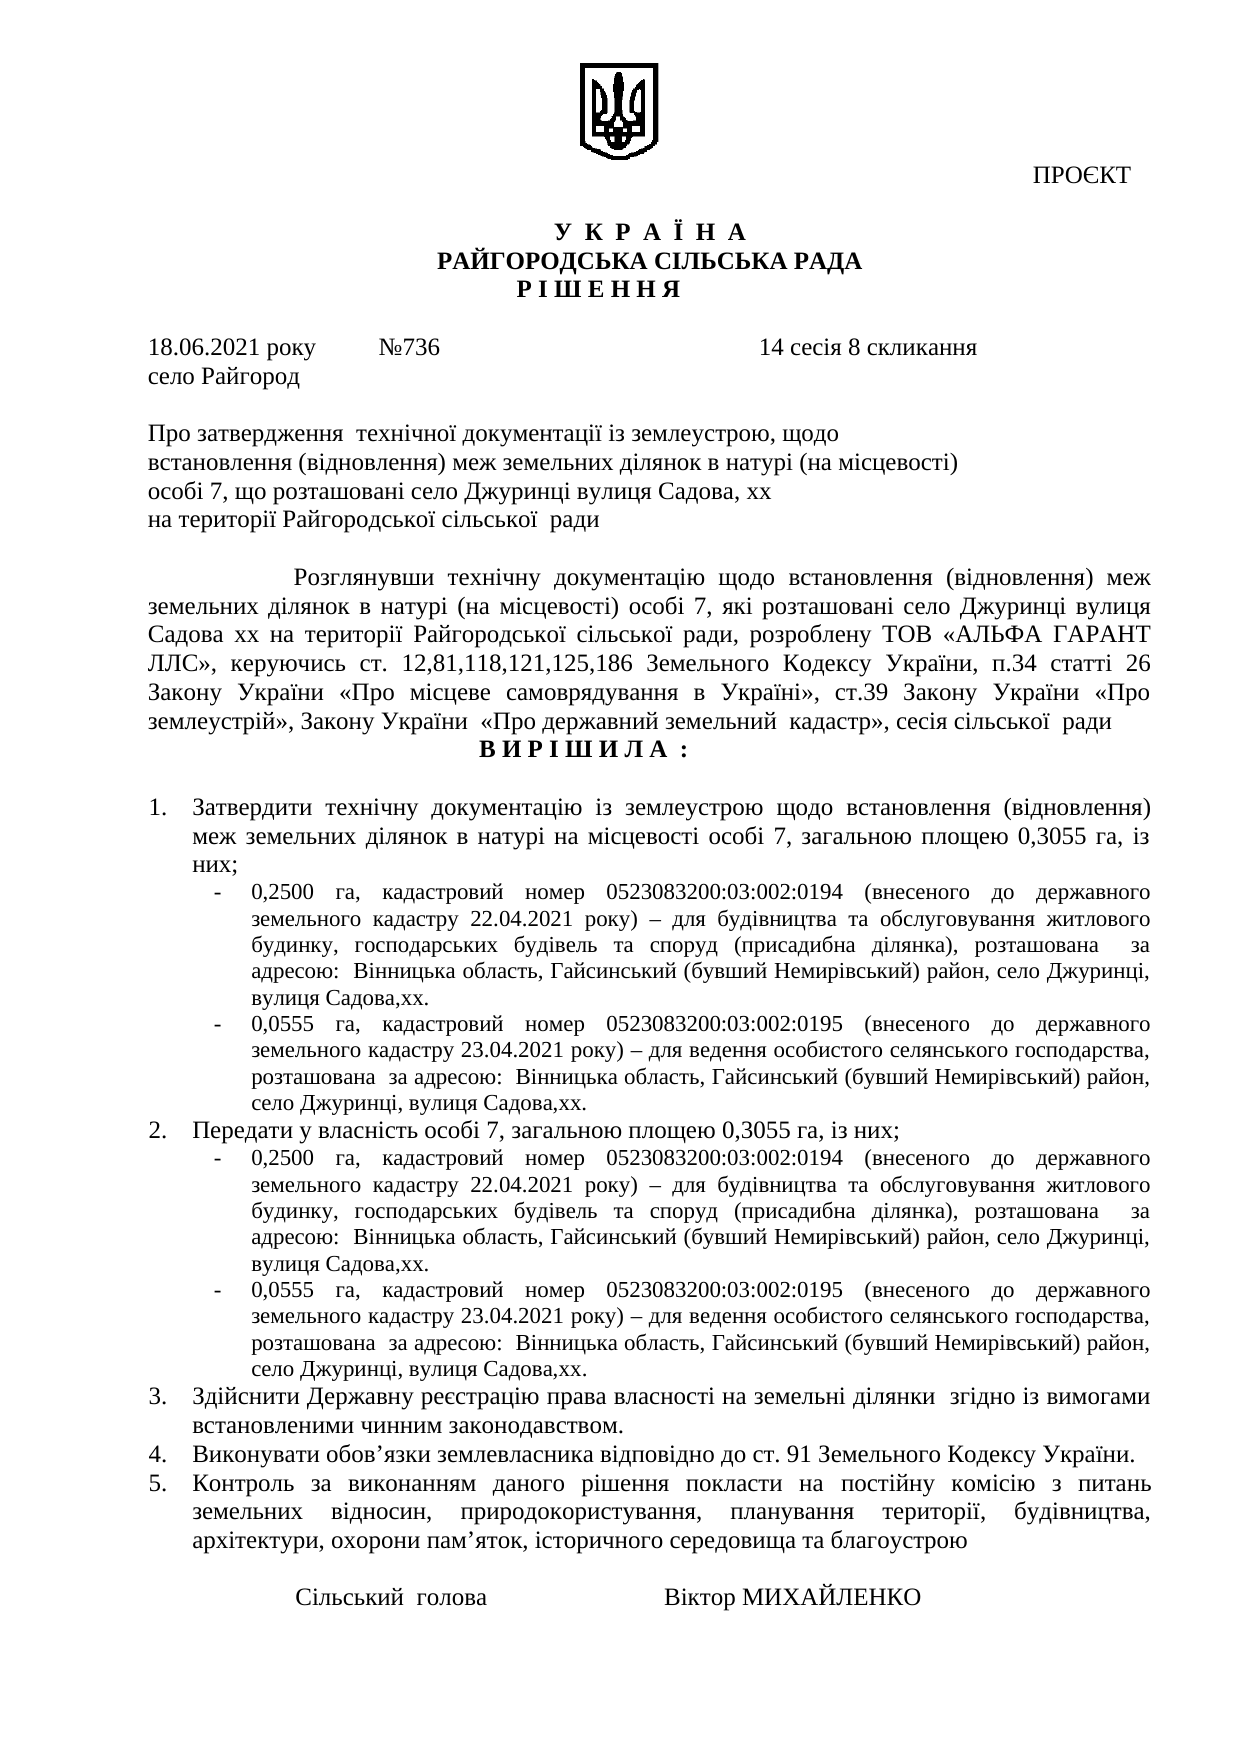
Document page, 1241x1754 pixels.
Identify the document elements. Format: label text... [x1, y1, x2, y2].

subtitle РАЙГОРОДСЬКА СІЛЬСЬКА РАДА [148, 246, 1152, 274]
list Виконувати обов’язки землевласника відповідно до ст. 91 Земельного Кодексу України. [148, 1439, 1152, 1468]
list 0,0555 га, кадастровий номер 0523083200:03:002:0195 (внесеного до державного земельного кадастру 23.04.2021 року) – для ведення особистого селянського господарства, розташована за адресою: Вінницька область, Гайсинський (бувший Немирівський) район, село Джуринці, вулиця Садова,хх. [213, 1276, 1152, 1381]
text особі 7, що розташовані село Джуринці вулиця Садова, хх [148, 476, 1152, 504]
subtitle Р І Ш Е Н Н Я [443, 274, 1152, 303]
list 0,0555 га, кадастровий номер 0523083200:03:002:0195 (внесеного до державного земельного кадастру 23.04.2021 року) – для ведення особистого селянського господарства, розташована за адресою: Вінницька область, Гайсинський (бувший Немирівський) район, село Джуринці, вулиця Садова,хх. [213, 1010, 1152, 1116]
title У К Р А Ї Н А [148, 217, 1152, 246]
list Передати у власність особі 7, загальною площею 0,3055 га, із них; [148, 1116, 1152, 1144]
text на території Райгородської сільської ради [148, 504, 1152, 533]
list 0,2500 га, кадастровий номер 0523083200:03:002:0194 (внесеного до державного земельного кадастру 22.04.2021 року) – для будівництва та обслуговування житлового будинку, господарських будівель та споруд (присадибна ділянка), розташована за адресою: Вінницька область, Гайсинський (бувший Немирівський) район, село Джуринці, вулиця Садова,хх. [213, 1144, 1152, 1276]
text Про затвердження технічної документації із землеустрою, щодо [148, 418, 1152, 447]
list 0,2500 га, кадастровий номер 0523083200:03:002:0194 (внесеного до державного земельного кадастру 22.04.2021 року) – для будівництва та обслуговування житлового будинку, господарських будівель та споруд (присадибна ділянка), розташована за адресою: Вінницька область, Гайсинський (бувший Немирівський) район, село Джуринці, вулиця Садова,хх. [213, 878, 1152, 1010]
text ПРОЄКТ [148, 88, 1152, 189]
text В И Р І Ш И Л А : [148, 734, 1152, 763]
list Здійснити Державну реєстрацію права власності на земельні ділянки згідно із вимогами встановленими чинним законодавством. [148, 1381, 1152, 1439]
text Сільський голова Віктор МИХАЙЛЕНКО [221, 1582, 1152, 1611]
text встановлення (відновлення) меж земельних ділянок в натурі (на місцевості) [148, 447, 1152, 476]
text Розглянувши технічну документацію щодо встановлення (відновлення) меж земельних ділянок в натурі (на місцевості) особі 7, які розташовані село Джуринці вулиця Садова хх на території Райгородської сільської ради, розроблену ТОВ «АЛЬФА ГАРАНТ ЛЛС», керуючись ст. 12,81,118,121,125,186 Земельного Кодексу України, п.34 статті 26 Закону України «Про місцеве самоврядування в Україні», ст.39 Закону України «Про землеустрій», Закону України «Про державний земельний кадастр», сесія сільської ради [148, 562, 1152, 734]
text 18.06.2021 року №736 14 cесія 8 скликання [148, 332, 1152, 361]
picture [578, 61, 659, 161]
text село Райгород [148, 361, 1152, 389]
list Контроль за виконанням даного рішення покласти на постійну комісію з питань земельних відносин, природокористування, планування території, будівництва, архітектури, охорони пам’яток, історичного середовища та благоустрою [148, 1468, 1152, 1554]
list Затвердити технічну документацію із землеустрою щодо встановлення (відновлення) меж земельних ділянок в натурі на місцевості особі 7, загальною площею 0,3055 га, із них; [148, 792, 1152, 878]
